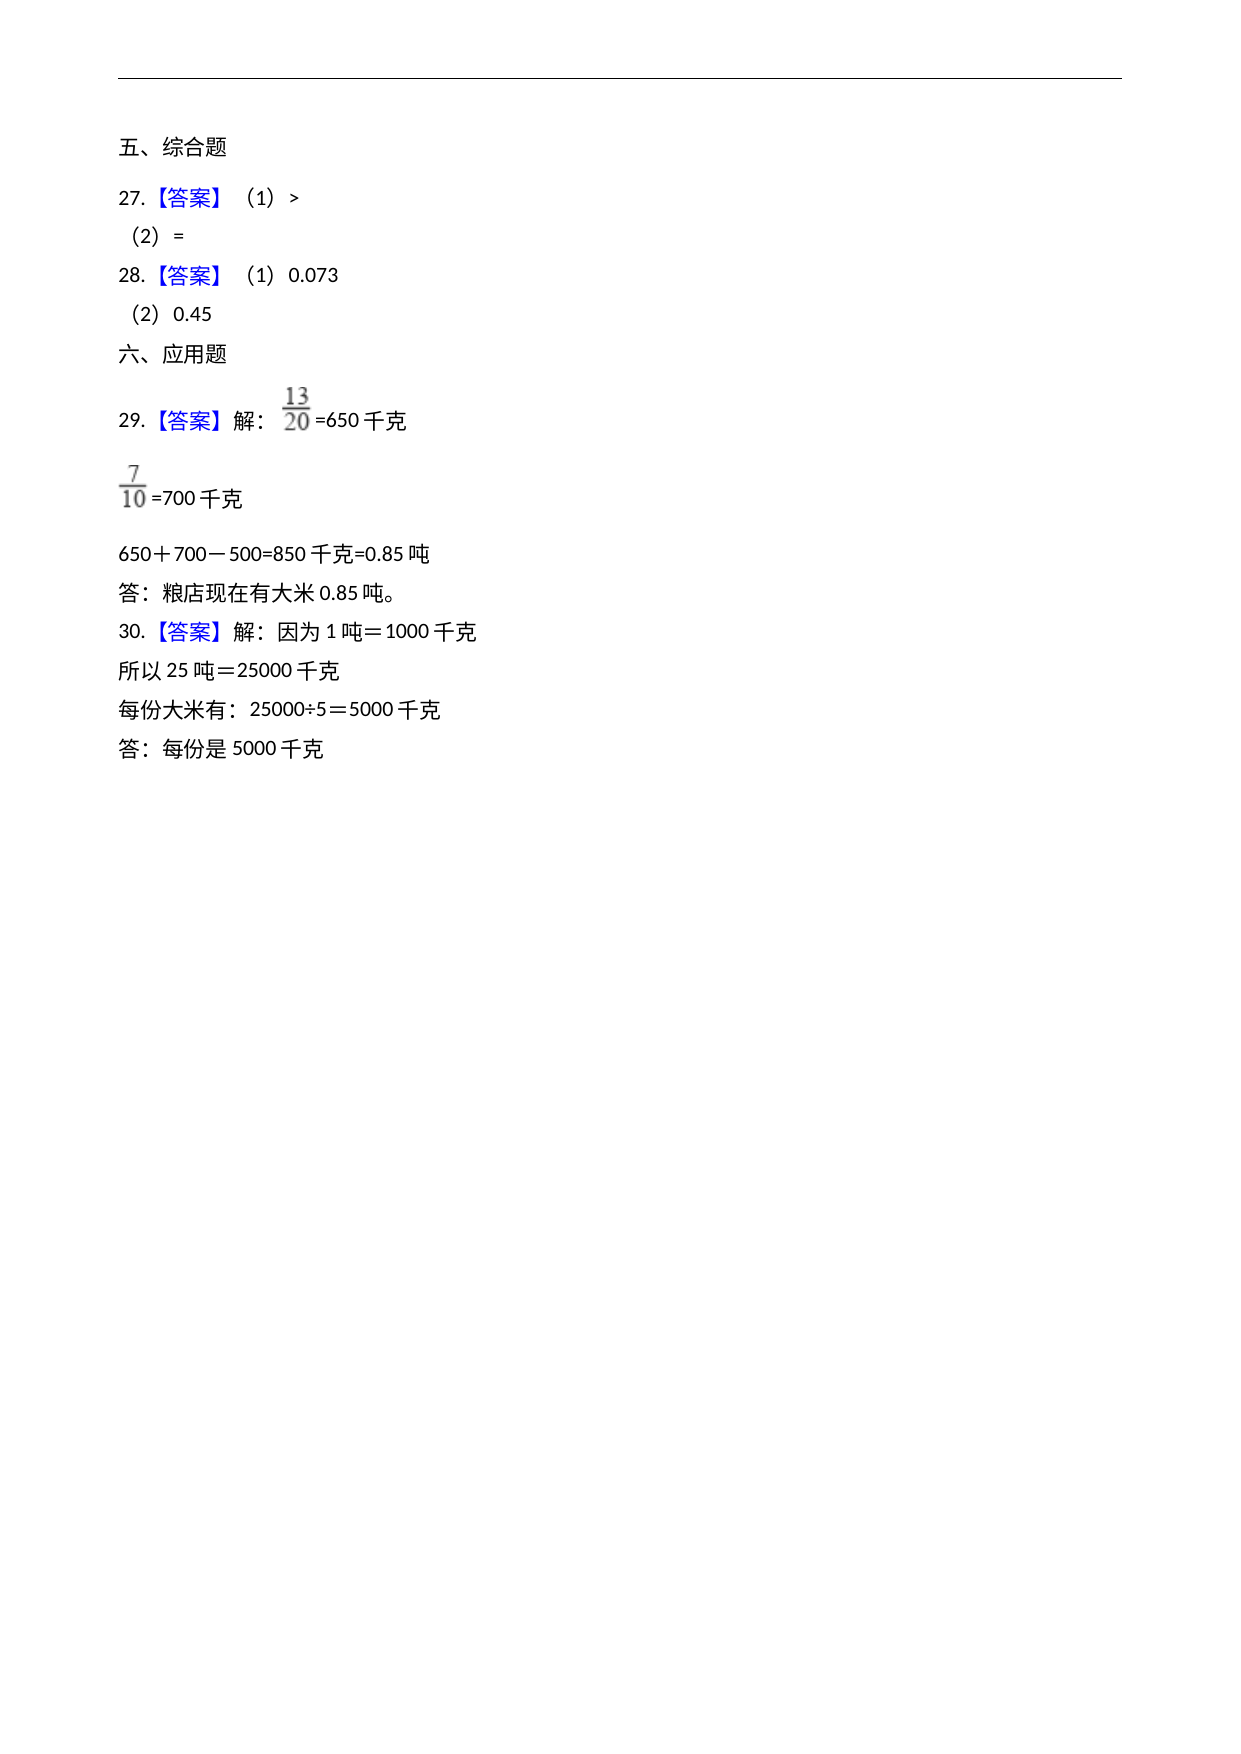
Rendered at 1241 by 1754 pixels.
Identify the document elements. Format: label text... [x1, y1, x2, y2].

text 27.【答案】（1）> （2）= [118, 181, 1122, 252]
text 28.【答案】（1）0.073 （2）0.45 [118, 258, 1122, 330]
text 29.【答案】解： =650千克 =700千克 650＋700－500=850千克=0.85吨 答：粮店现在有大米0.85吨。 [118, 387, 1122, 608]
text 30.【答案】解：因为1吨＝1000千克 所以25吨＝25000千克 每份大米有：25000÷5＝5000千克 答：每份是5000千克 [118, 614, 1122, 764]
text 五、综合题 [118, 129, 1122, 162]
picture [118, 465, 151, 509]
picture [282, 387, 315, 432]
text 六、应用题 [118, 336, 1122, 369]
